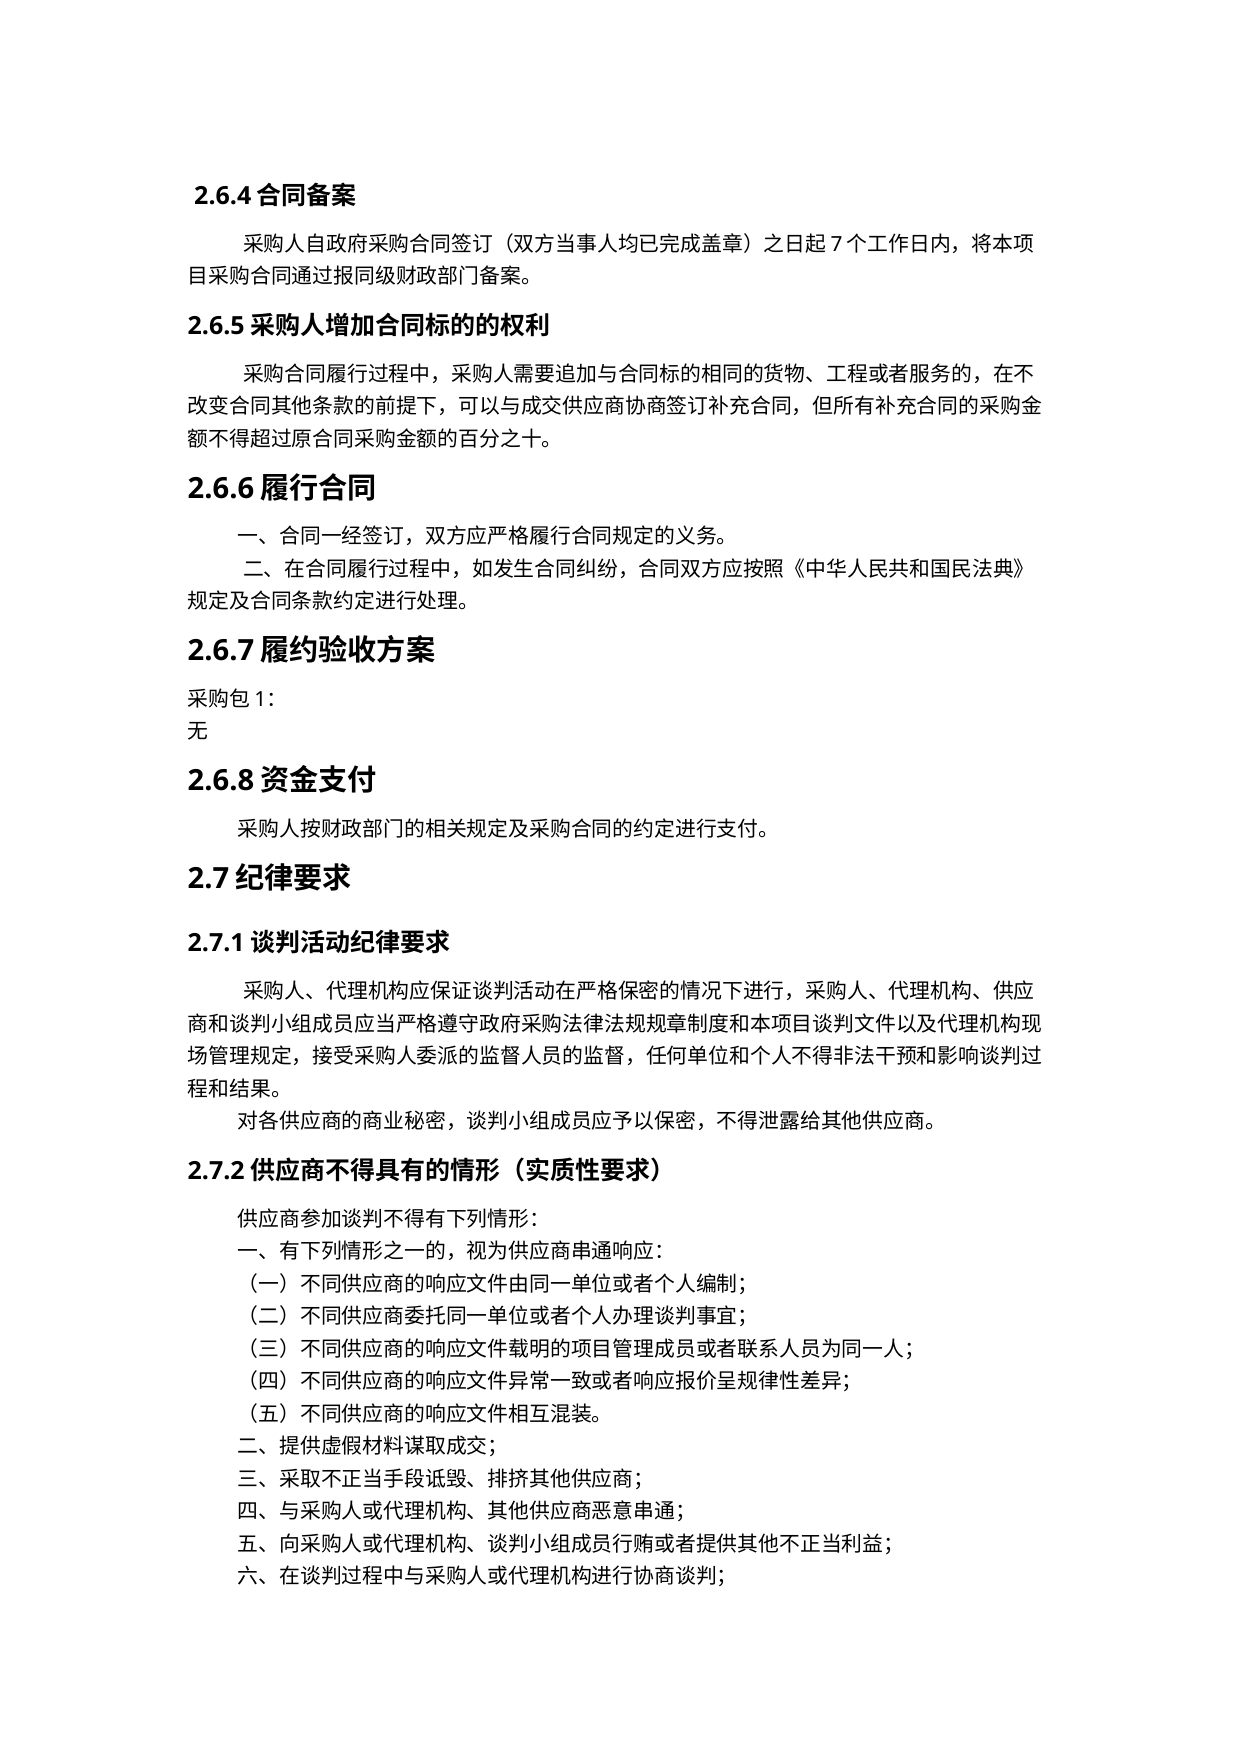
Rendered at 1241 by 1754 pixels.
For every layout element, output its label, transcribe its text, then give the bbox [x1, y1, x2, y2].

text 2.6.4合同备案 [187, 162, 1053, 227]
text 2.7.1谈判活动纪律要求 [187, 909, 1053, 974]
text 一、有下列情形之一的，视为供应商串通响应： [187, 1234, 1053, 1267]
text 五、向采购人或代理机构、谈判小组成员行贿或者提供其他不正当利益； [187, 1527, 1053, 1559]
text 2.6.5采购人增加合同标的的权利 [187, 292, 1053, 357]
text 2.7.2供应商不得具有的情形（实质性要求） [187, 1137, 1053, 1202]
text 2.6.8资金支付 [187, 747, 1053, 812]
text 采购人按财政部门的相关规定及采购合同的约定进行支付。 [187, 812, 1053, 844]
text 采购人自政府采购合同签订（双方当事人均已完成盖章）之日起7个工作日内，将本项目采购合同通过报同级财政部门备案。 [187, 227, 1053, 292]
text 2.7纪律要求 [187, 844, 1053, 909]
text 无 [187, 714, 1053, 747]
text 二、在合同履行过程中，如发生合同纠纷，合同双方应按照《中华人民共和国民法典》规定及合同条款约定进行处理。 [187, 552, 1053, 617]
text 2.6.6履行合同 [187, 454, 1053, 519]
text 2.6.7履约验收方案 [187, 617, 1053, 682]
text 三、采取不正当手段诋毁、排挤其他供应商； [187, 1462, 1053, 1494]
text 采购包1： [187, 682, 1053, 714]
text （一）不同供应商的响应文件由同一单位或者个人编制； [187, 1267, 1053, 1299]
text 一、合同一经签订，双方应严格履行合同规定的义务。 [187, 519, 1053, 552]
text 供应商参加谈判不得有下列情形： [187, 1202, 1053, 1234]
text 六、在谈判过程中与采购人或代理机构进行协商谈判； [187, 1559, 1053, 1592]
text （四）不同供应商的响应文件异常一致或者响应报价呈规律性差异； [187, 1364, 1053, 1397]
text 采购人、代理机构应保证谈判活动在严格保密的情况下进行，采购人、代理机构、供应商和谈判小组成员应当严格遵守政府采购法律法规规章制度和本项目谈判文件以及代理机构现场管理规定，接受采购人委派的监督人员的监督，任何单位和个人不得非法干预和影响谈判过程和结果。 [187, 974, 1053, 1104]
text （五）不同供应商的响应文件相互混装。 [187, 1397, 1053, 1429]
text 对各供应商的商业秘密，谈判小组成员应予以保密，不得泄露给其他供应商。 [187, 1104, 1053, 1137]
text （三）不同供应商的响应文件载明的项目管理成员或者联系人员为同一人； [187, 1332, 1053, 1364]
text 二、提供虚假材料谋取成交； [187, 1429, 1053, 1462]
text 四、与采购人或代理机构、其他供应商恶意串通； [187, 1494, 1053, 1527]
text （二）不同供应商委托同一单位或者个人办理谈判事宜； [187, 1299, 1053, 1332]
text 采购合同履行过程中，采购人需要追加与合同标的相同的货物、工程或者服务的，在不改变合同其他条款的前提下，可以与成交供应商协商签订补充合同，但所有补充合同的采购金额不得超过原合同采购金额的百分之十。 [187, 357, 1053, 454]
